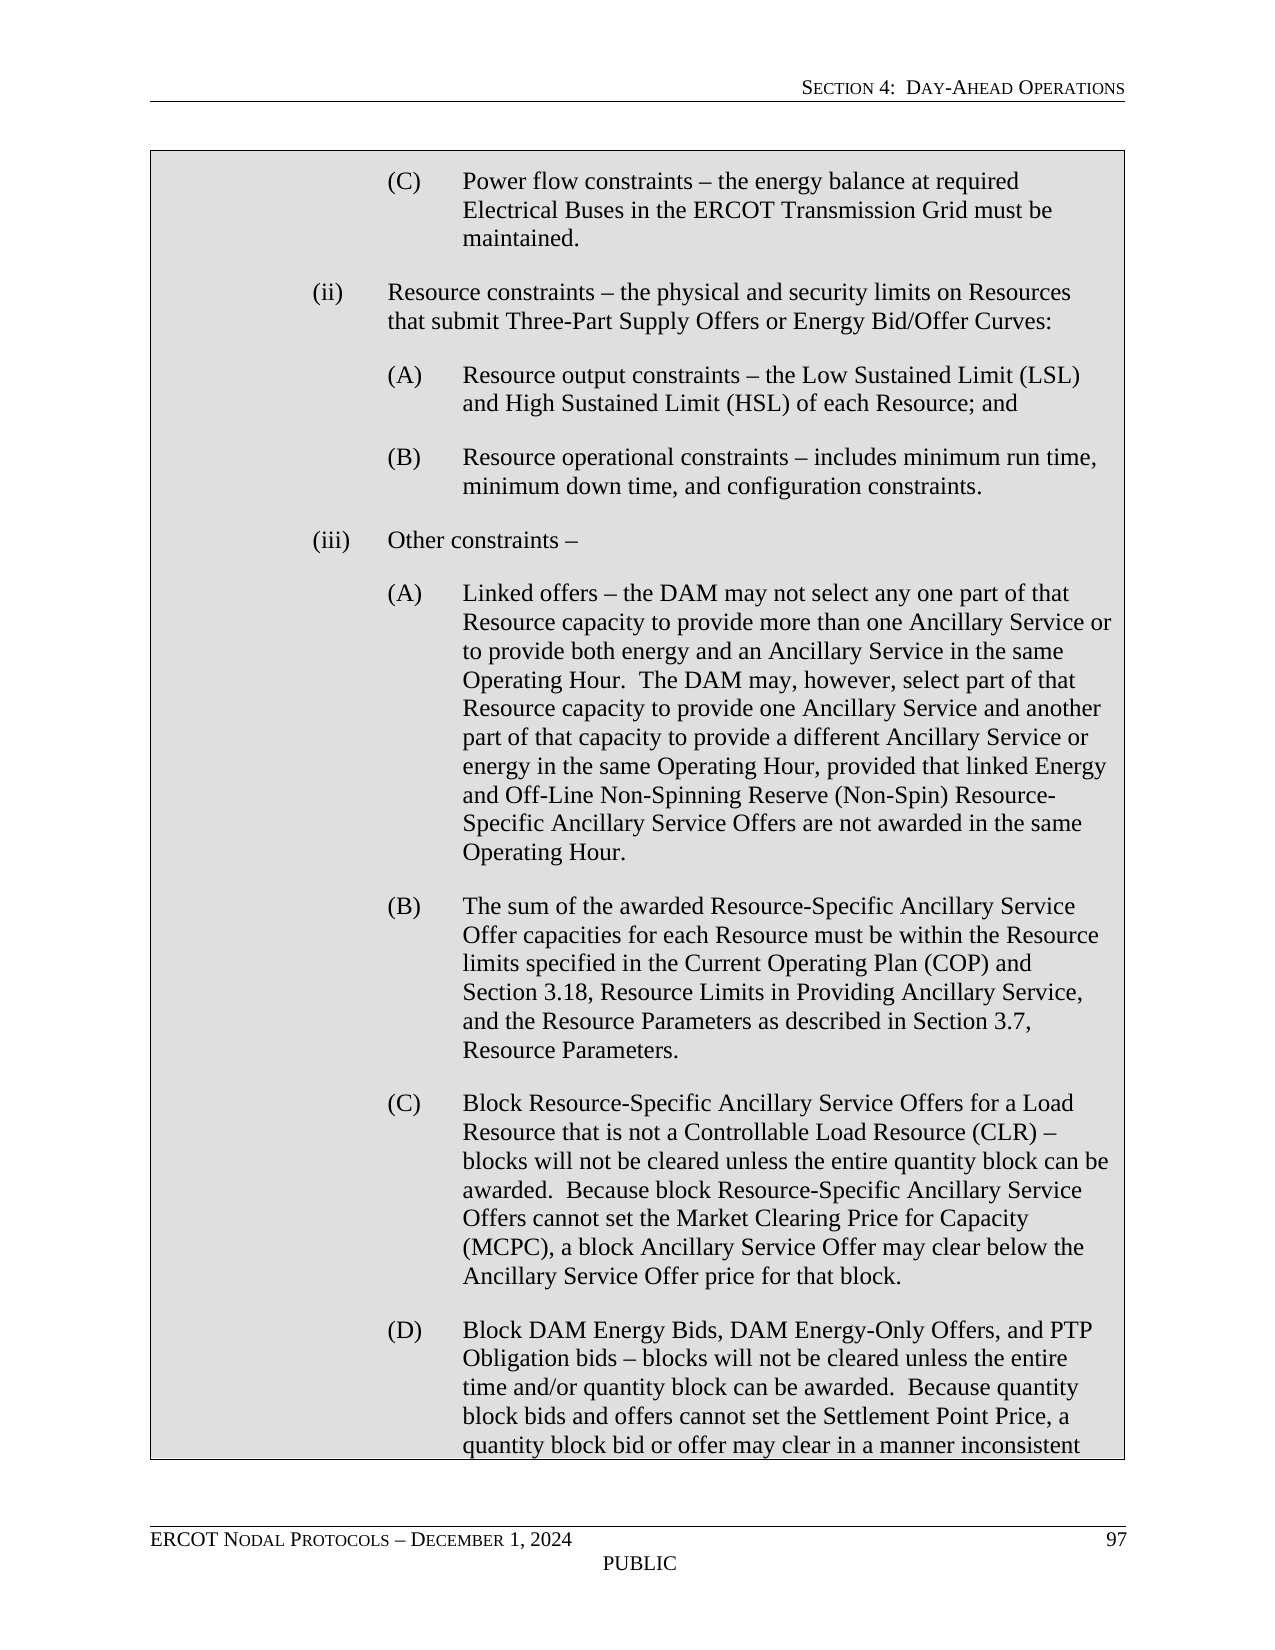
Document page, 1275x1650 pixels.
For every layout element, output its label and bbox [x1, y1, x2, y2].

table_header [151, 151, 1124, 1458]
